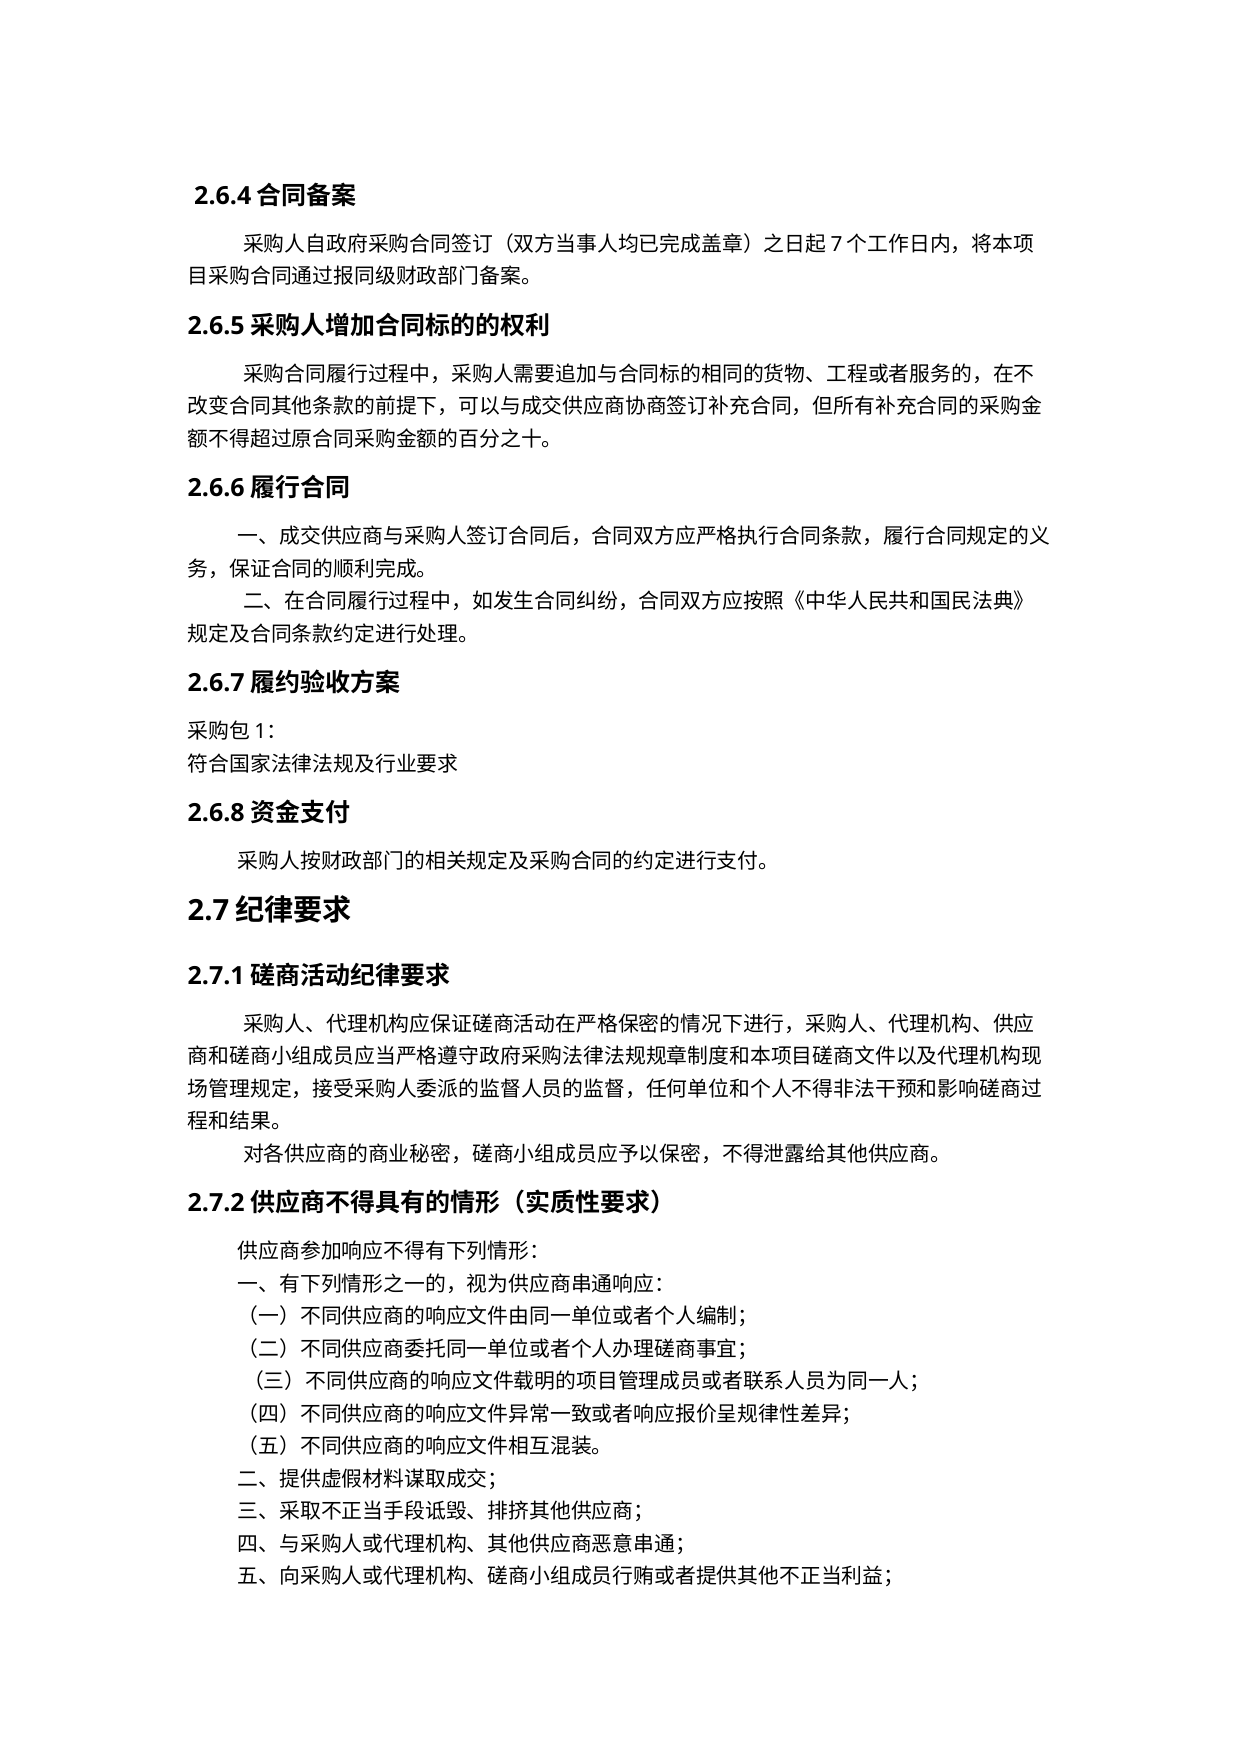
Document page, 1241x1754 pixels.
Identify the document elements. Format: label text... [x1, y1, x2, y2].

text 采购人、代理机构应保证磋商活动在严格保密的情况下进行，采购人、代理机构、供应商和磋商小组成员应当严格遵守政府采购法律法规规章制度和本项目磋商文件以及代理机构现场管理规定，接受采购人委派的监督人员的监督，任何单位和个人不得非法干预和影响磋商过程和结果。 [187, 1007, 1053, 1137]
text 采购包1： [187, 714, 1053, 747]
text 二、在合同履行过程中，如发生合同纠纷，合同双方应按照《中华人民共和国民法典》规定及合同条款约定进行处理。 [187, 584, 1053, 649]
text 2.6.7履约验收方案 [187, 649, 1053, 714]
text 2.7纪律要求 [187, 877, 1053, 942]
text 采购人自政府采购合同签订（双方当事人均已完成盖章）之日起7个工作日内，将本项目采购合同通过报同级财政部门备案。 [187, 227, 1053, 292]
text 对各供应商的商业秘密，磋商小组成员应予以保密，不得泄露给其他供应商。 [187, 1137, 1053, 1169]
text 采购合同履行过程中，采购人需要追加与合同标的相同的货物、工程或者服务的，在不改变合同其他条款的前提下，可以与成交供应商协商签订补充合同，但所有补充合同的采购金额不得超过原合同采购金额的百分之十。 [187, 357, 1053, 454]
text 2.7.2供应商不得具有的情形（实质性要求） [187, 1169, 1053, 1234]
text （二）不同供应商委托同一单位或者个人办理磋商事宜； [187, 1332, 1053, 1364]
text 一、成交供应商与采购人签订合同后，合同双方应严格执行合同条款，履行合同规定的义务，保证合同的顺利完成。 [187, 519, 1053, 584]
text 四、与采购人或代理机构、其他供应商恶意串通； [187, 1527, 1053, 1559]
text 采购人按财政部门的相关规定及采购合同的约定进行支付。 [187, 844, 1053, 877]
text 2.6.8资金支付 [187, 779, 1053, 844]
text 一、有下列情形之一的，视为供应商串通响应： [187, 1267, 1053, 1299]
text 2.6.6履行合同 [187, 454, 1053, 519]
text 三、采取不正当手段诋毁、排挤其他供应商； [187, 1494, 1053, 1527]
text 供应商参加响应不得有下列情形： [187, 1234, 1053, 1267]
text 2.7.1磋商活动纪律要求 [187, 942, 1053, 1007]
text （五）不同供应商的响应文件相互混装。 [187, 1429, 1053, 1462]
text （四）不同供应商的响应文件异常一致或者响应报价呈规律性差异； [187, 1397, 1053, 1429]
text （一）不同供应商的响应文件由同一单位或者个人编制； [187, 1299, 1053, 1332]
text （三）不同供应商的响应文件载明的项目管理成员或者联系人员为同一人； [187, 1364, 1053, 1397]
text 2.6.5采购人增加合同标的的权利 [187, 292, 1053, 357]
text 符合国家法律法规及行业要求 [187, 747, 1053, 779]
text 二、提供虚假材料谋取成交； [187, 1462, 1053, 1494]
text 五、向采购人或代理机构、磋商小组成员行贿或者提供其他不正当利益； [187, 1559, 1053, 1592]
text 2.6.4合同备案 [187, 162, 1053, 227]
